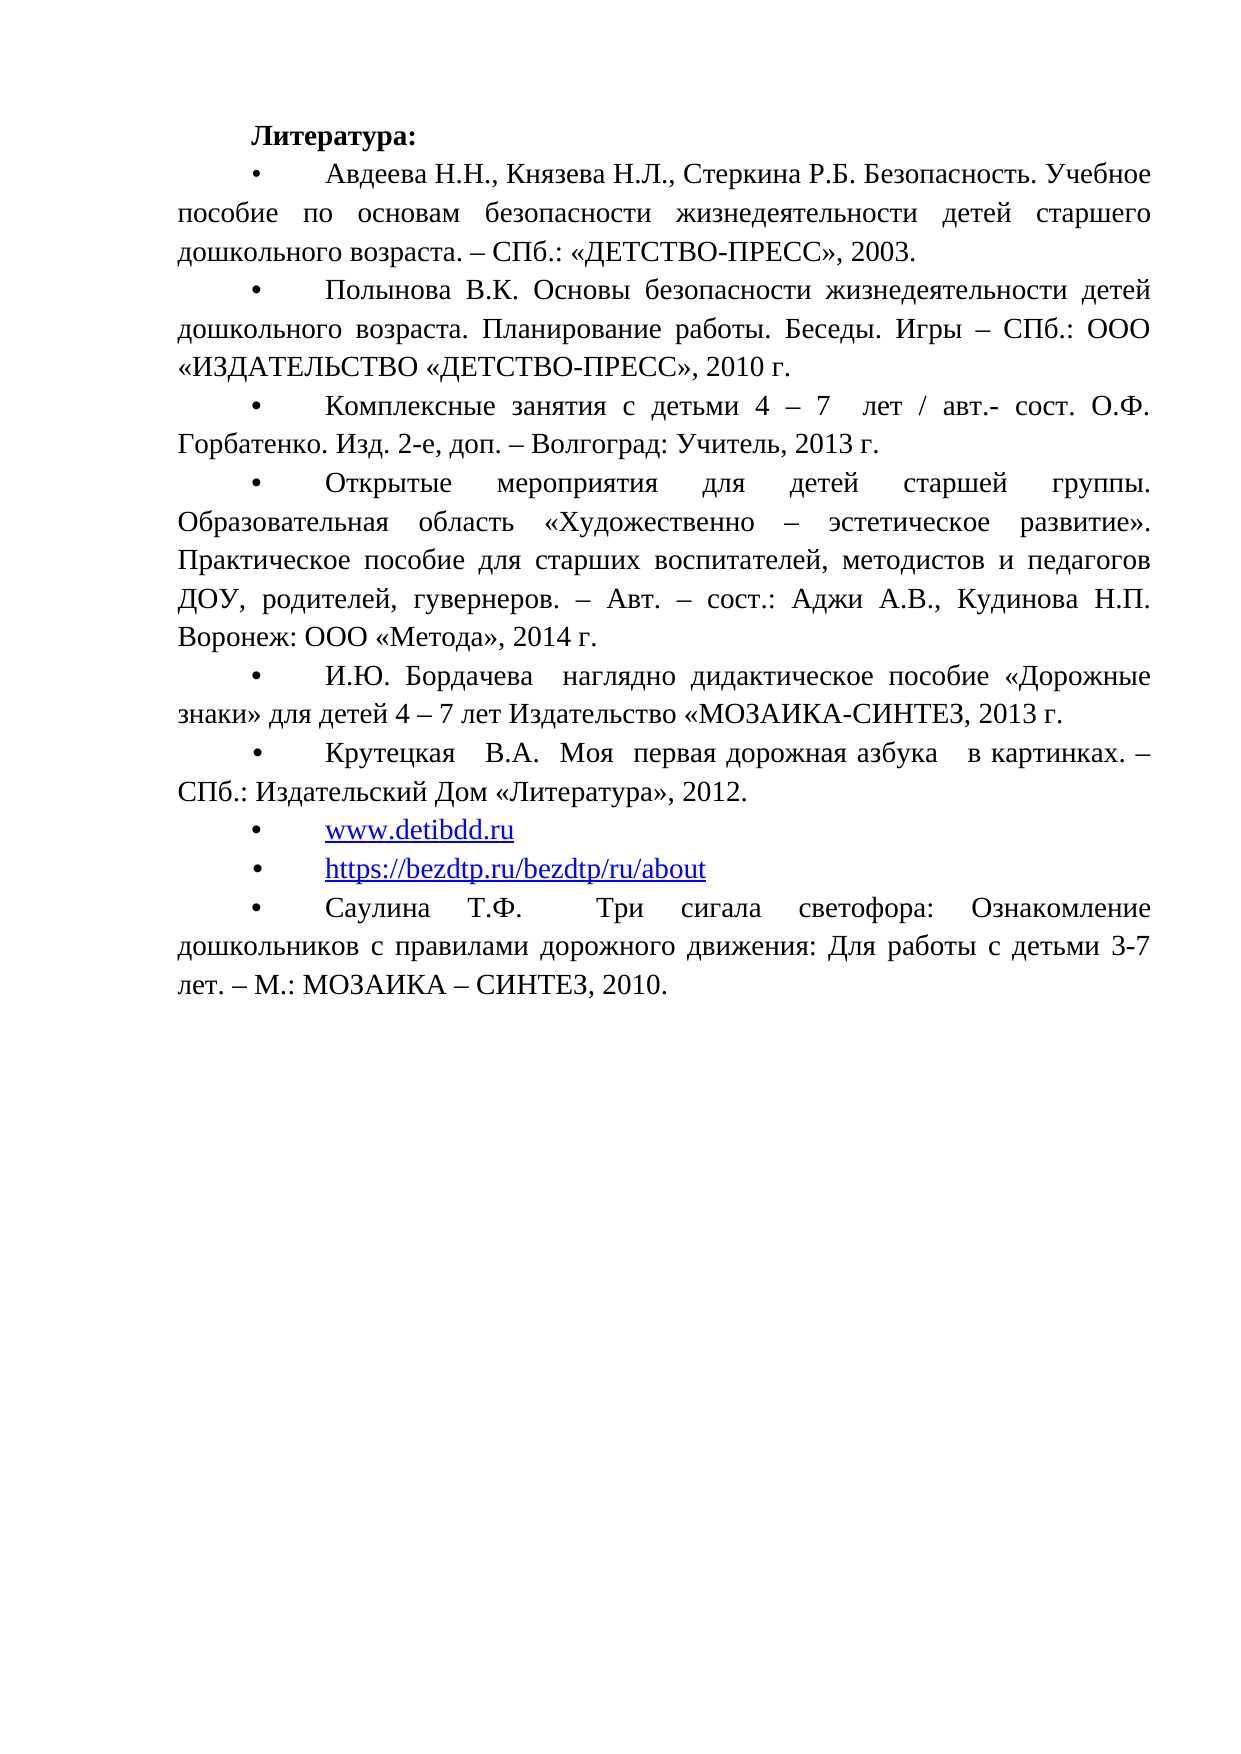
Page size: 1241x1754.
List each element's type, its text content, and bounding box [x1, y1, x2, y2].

list И.Ю. Бордачева наглядно дидактическое пособие «Дорожные знаки» для детей 4 – 7 лет Издательство «МОЗАИКА-СИНТЕЗ, 2013 г. [177, 658, 1152, 730]
list https://bezdtp.ru/bezdtp/ru/about [177, 851, 1152, 885]
list Комплексные занятия с детьми 4 – 7 лет / авт.- сост. О.Ф. Горбатенко. Изд. 2-е, доп. – Волгоград: Учитель, 2013 г. [177, 388, 1152, 460]
list Авдеева Н.Н., Князева Н.Л., Стеркина Р.Б. Безопасность. Учебное пособие по основам безопасности жизнедеятельности детей старшего дошкольного возраста. – СПб.: «ДЕТСТВО-ПРЕСС», 2003. [177, 157, 1152, 267]
list Полынова В.К. Основы безопасности жизнедеятельности детей дошкольного возраста. Планирование работы. Беседы. Игры – СПб.: ООО «ИЗДАТЕЛЬСТВО «ДЕТСТВО-ПРЕСС», 2010 г. [177, 272, 1152, 383]
list www.detibdd.ru [177, 812, 1152, 846]
list Крутецкая В.А. Моя первая дорожная азбука в картинках. – СПб.: Издательский Дом «Литература», 2012. [177, 735, 1152, 807]
list Открытые мероприятия для детей старшей группы. Образовательная область «Художественно – эстетическое развитие». Практическое пособие для старших воспитателей, методистов и педагогов ДОУ, родителей, гувернеров. – Авт. – сост.: Аджи А.В., Кудинова Н.П. Воронеж: ООО «Метода», 2014 г. [177, 465, 1152, 653]
text Литература: [177, 118, 1152, 152]
list Саулина Т.Ф. Три сигала светофора: Ознакомление дошкольников с правилами дорожного движения: Для работы с детьми 3-7 лет. – М.: МОЗАИКА – СИНТЕЗ, 2010. [177, 890, 1152, 1000]
